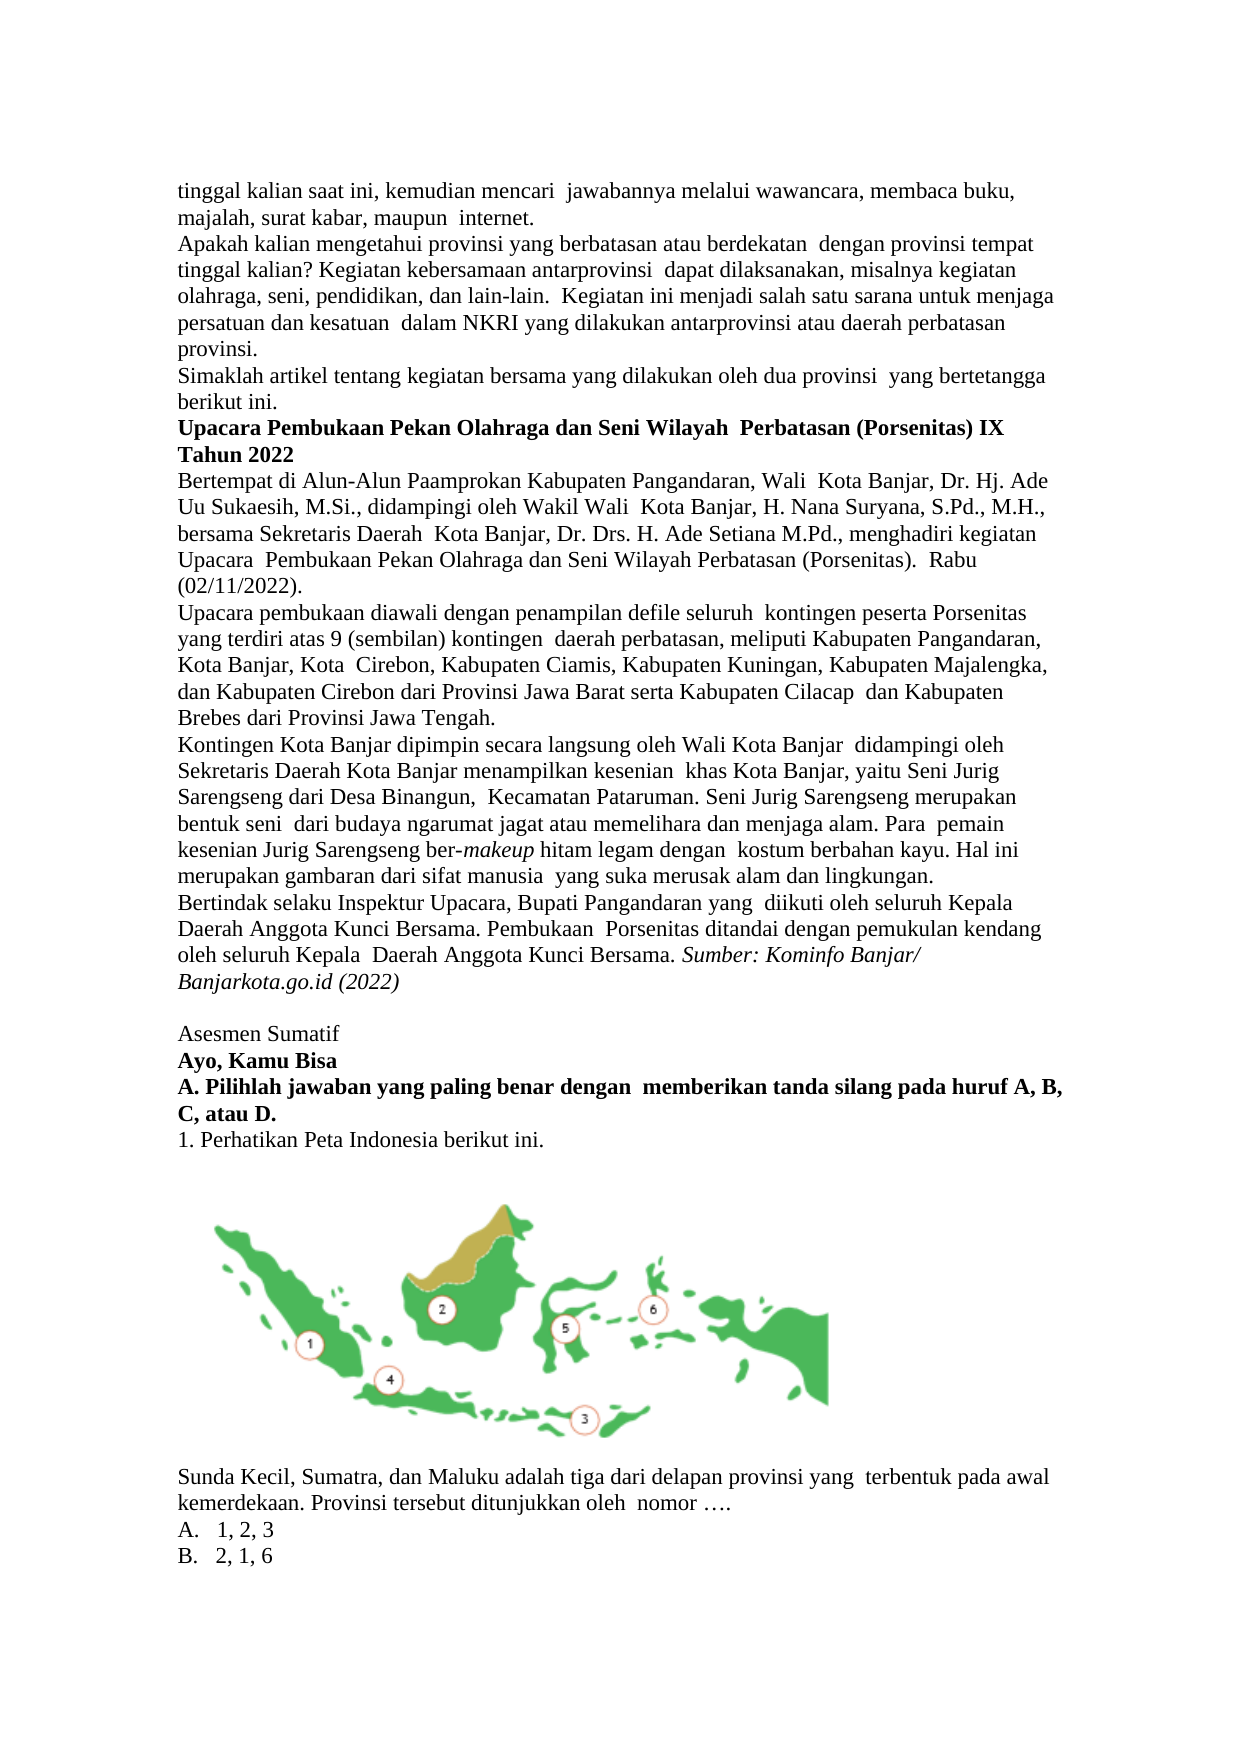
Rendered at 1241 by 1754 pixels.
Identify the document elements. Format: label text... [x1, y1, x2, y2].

text Bertempat di Alun-Alun Paamprokan Kabupaten Pangandaran, Wali Kota Banjar, Dr. Hj. Ade Uu Sukaesih, M.Si., didampingi oleh Wakil Wali Kota Banjar, H. Nana Suryana, S.Pd., M.H., bersama Sekretaris Daerah Kota Banjar, Dr. Drs. H. Ade Setiana M.Pd., menghadiri kegiatan Upacara Pembukaan Pekan Olahraga dan Seni Wilayah Perbatasan (Porsenitas). Rabu (02/11/2022). [177, 467, 1063, 599]
text A. 1, 2, 3 [177, 1516, 1063, 1542]
text Bertindak selaku Inspektur Upacara, Bupati Pangandaran yang diikuti oleh seluruh Kepala Daerah Anggota Kunci Bersama. Pembukaan Porsenitas ditandai dengan pemukulan kendang oleh seluruh Kepala Daerah Anggota Kunci Bersama. Sumber: Kominfo Banjar/ Banjarkota.go.id (2022) [177, 889, 1063, 994]
text Sunda Kecil, Sumatra, dan Maluku adalah tiga dari delapan provinsi yang terbentuk pada awal kemerdekaan. Provinsi tersebut ditunjukkan oleh nomor …. [177, 1463, 1063, 1516]
picture [177, 1178, 882, 1463]
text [177, 177, 1063, 230]
text Ayo, Kamu Bisa [177, 1047, 1063, 1073]
text Asesmen Sumatif [177, 1021, 1063, 1047]
text Upacara Pembukaan Pekan Olahraga dan Seni Wilayah Perbatasan (Porsenitas) IX Tahun 2022 [177, 414, 1063, 467]
text Upacara pembukaan diawali dengan penampilan defile seluruh kontingen peserta Porsenitas yang terdiri atas 9 (sembilan) kontingen daerah perbatasan, meliputi Kabupaten Pangandaran, Kota Banjar, Kota Cirebon, Kabupaten Ciamis, Kabupaten Kuningan, Kabupaten Majalengka, dan Kabupaten Cirebon dari Provinsi Jawa Barat serta Kabupaten Cilacap dan Kabupaten Brebes dari Provinsi Jawa Tengah. [177, 599, 1063, 731]
text Apakah kalian mengetahui provinsi yang berbatasan atau berdekatan dengan provinsi tempat tinggal kalian? Kegiatan kebersamaan antarprovinsi dapat dilaksanakan, misalnya kegiatan olahraga, seni, pendidikan, dan lain-lain. Kegiatan ini menjadi salah satu sarana untuk menjaga persatuan dan kesatuan dalam NKRI yang dilakukan antarprovinsi atau daerah perbatasan provinsi. [177, 230, 1063, 362]
text A. Pilihlah jawaban yang paling benar dengan memberikan tanda silang pada huruf A, B, C, atau D. [177, 1073, 1063, 1126]
text 1. Perhatikan Peta Indonesia berikut ini. [177, 1126, 1063, 1152]
text Kontingen Kota Banjar dipimpin secara langsung oleh Wali Kota Banjar didampingi oleh Sekretaris Daerah Kota Banjar menampilkan kesenian khas Kota Banjar, yaitu Seni Jurig Sarengseng dari Desa Binangun, Kecamatan Pataruman. Seni Jurig Sarengseng merupakan bentuk seni dari budaya ngarumat jagat atau memelihara dan menjaga alam. Para pemain kesenian Jurig Sarengseng ber-makeup hitam legam dengan kostum berbahan kayu. Hal ini merupakan gambaran dari sifat manusia yang suka merusak alam dan lingkungan. [177, 731, 1063, 889]
text Simaklah artikel tentang kegiatan bersama yang dilakukan oleh dua provinsi yang bertetangga berikut ini. [177, 362, 1063, 414]
text B. 2, 1, 6 [177, 1542, 1063, 1568]
